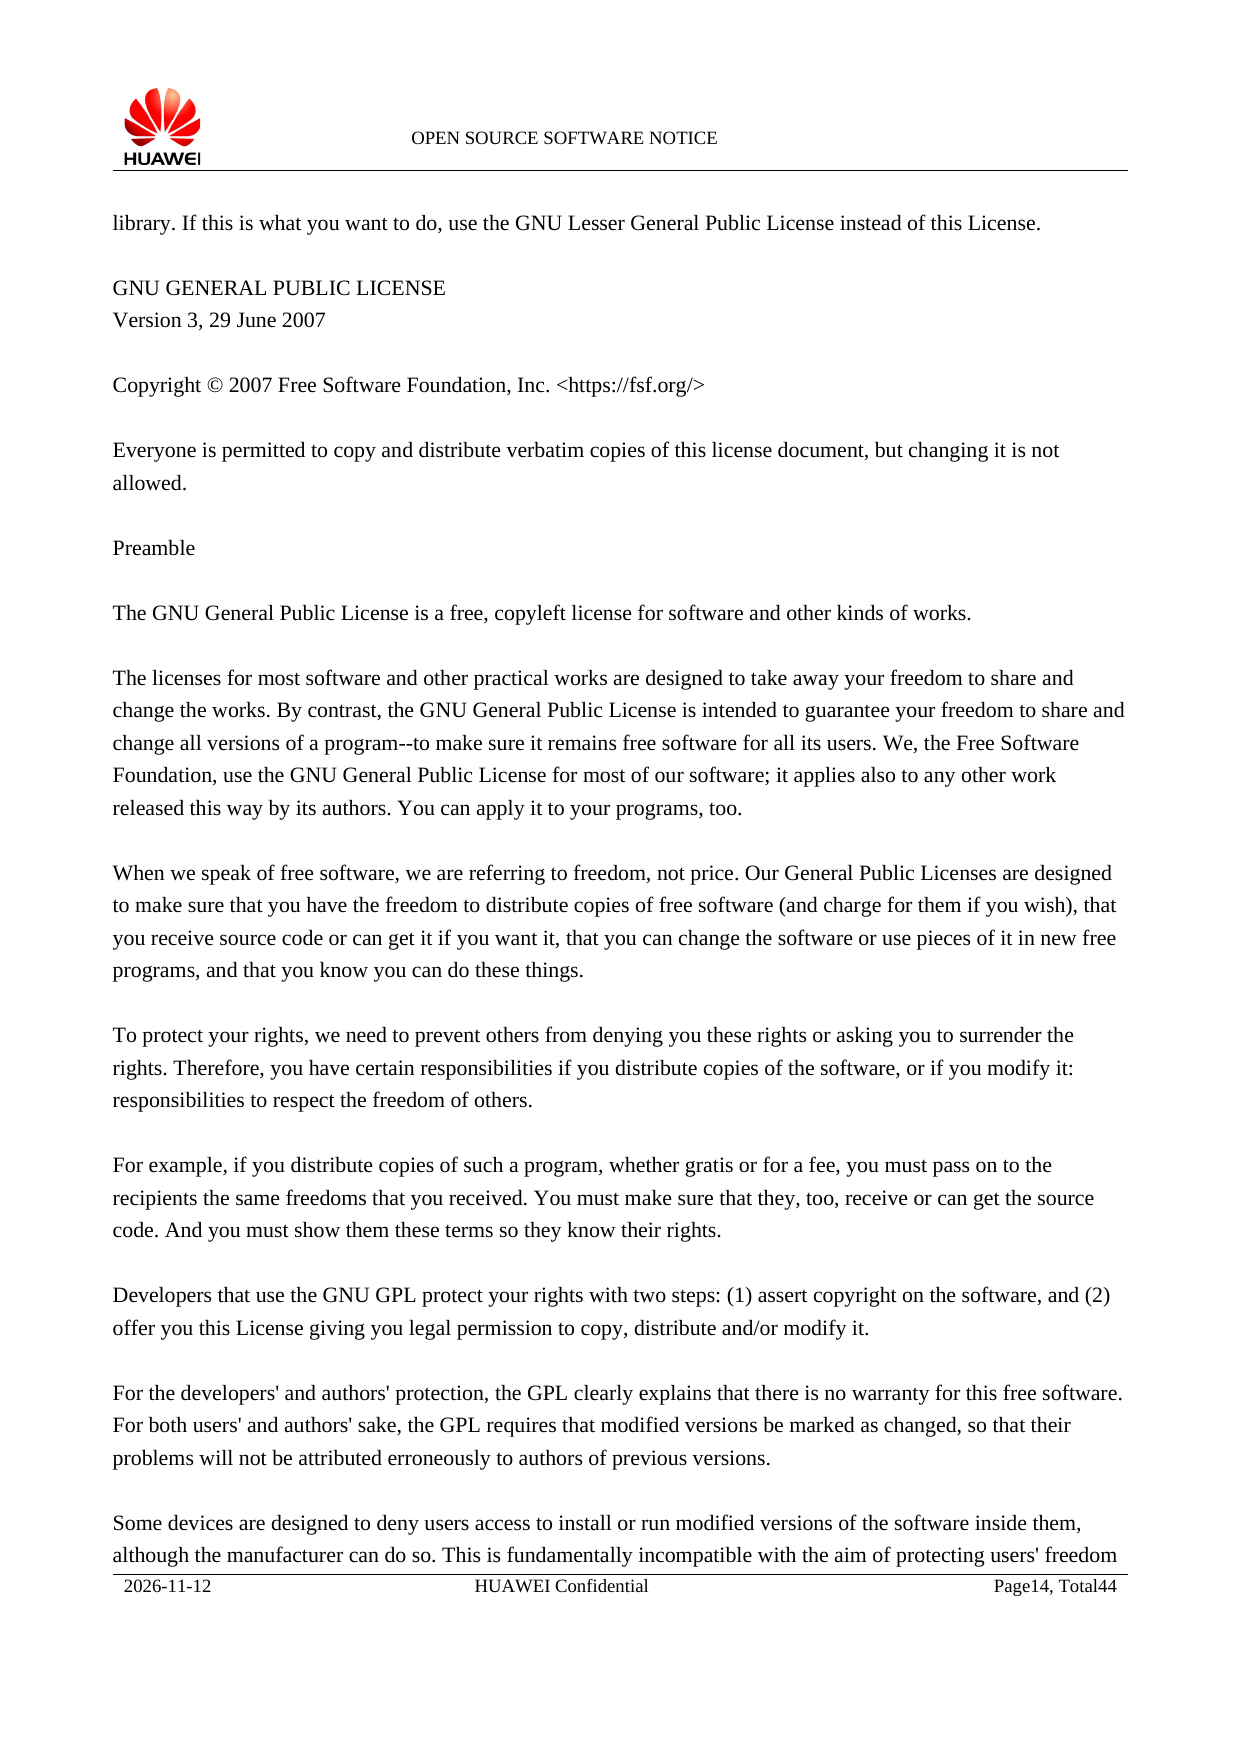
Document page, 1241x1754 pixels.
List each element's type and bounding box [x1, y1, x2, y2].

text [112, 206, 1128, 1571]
picture [124, 88, 201, 165]
